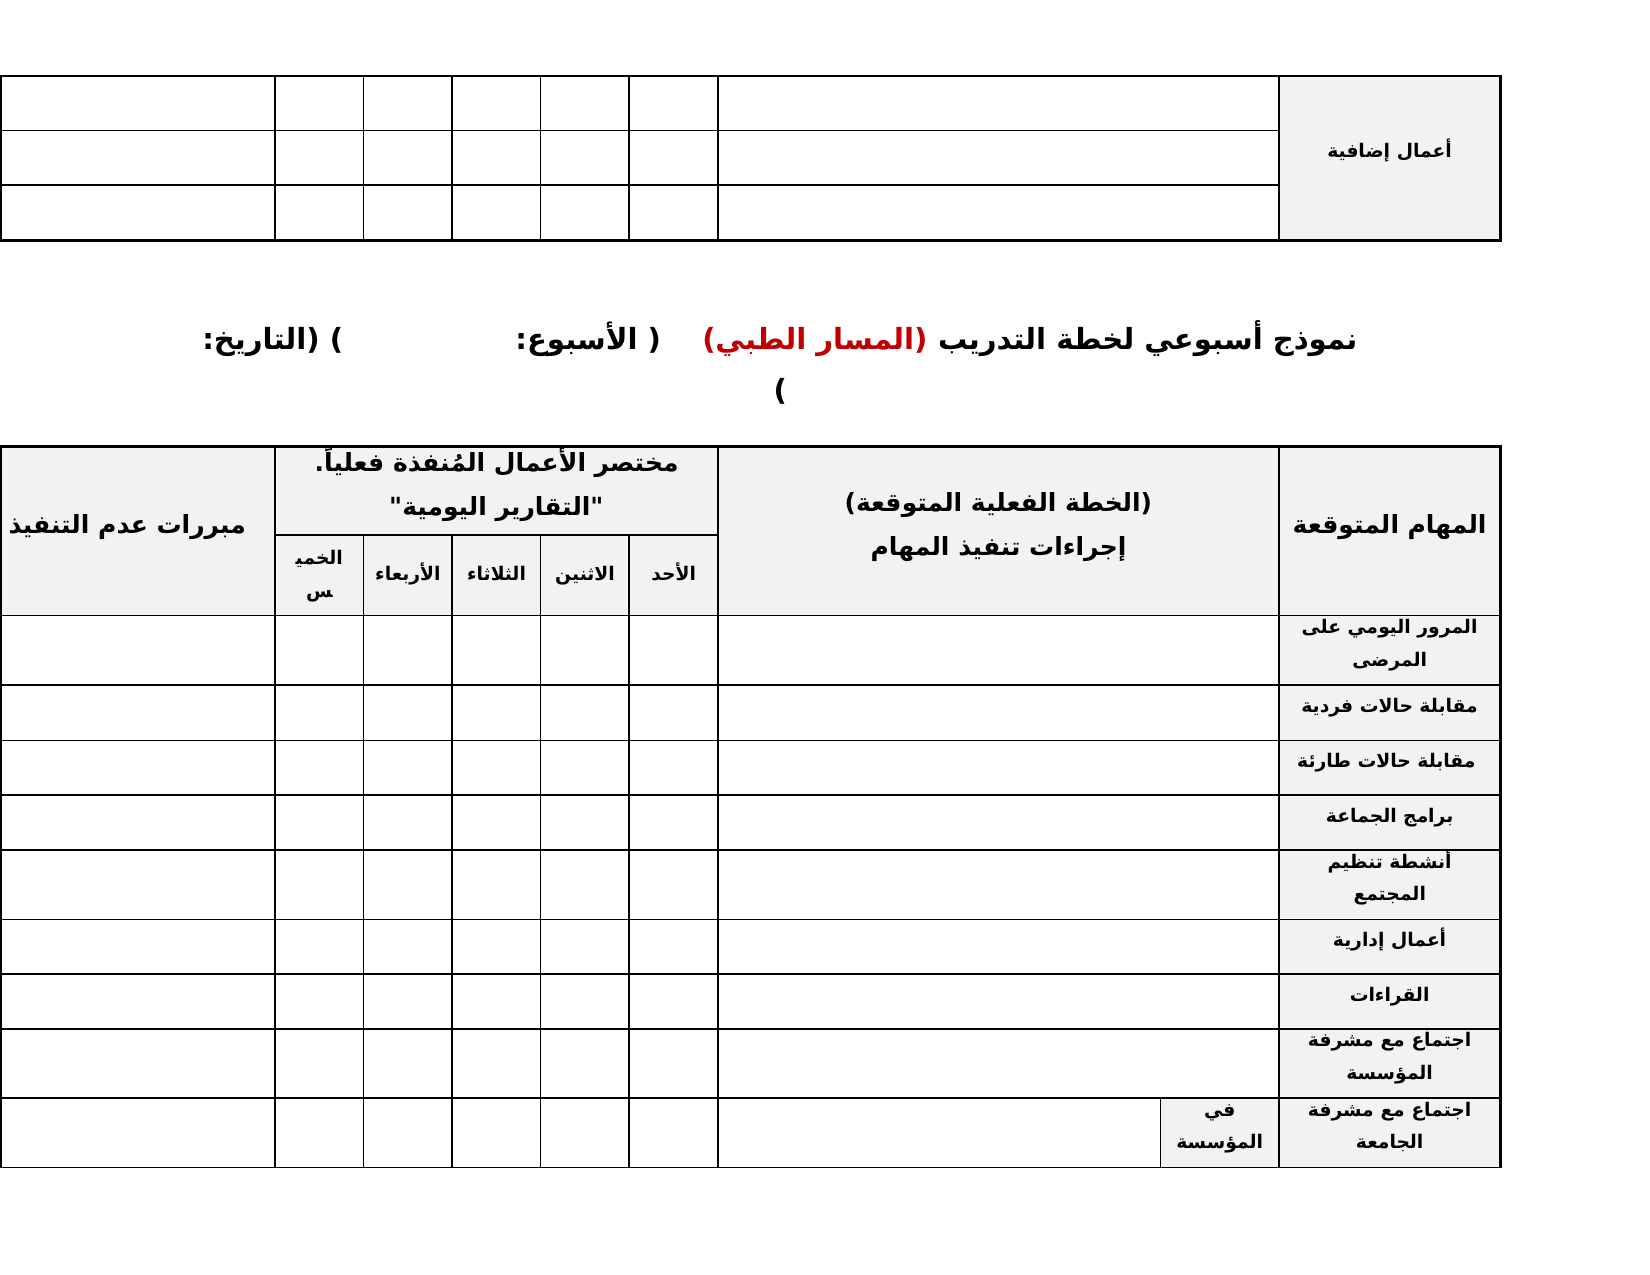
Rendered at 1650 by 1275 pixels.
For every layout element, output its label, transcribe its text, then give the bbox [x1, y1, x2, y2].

table_cell [2, 741, 274, 794]
table_cell أعمال إدارية [1280, 920, 1499, 973]
table_cell [2, 920, 274, 973]
table_cell [364, 686, 451, 740]
table_cell [453, 77, 540, 130]
table_cell [541, 686, 628, 740]
table_cell [276, 77, 363, 130]
table_cell [276, 796, 363, 849]
table_cell [364, 796, 451, 849]
table_cell [541, 920, 628, 973]
table_cell [364, 920, 451, 973]
table_cell القراءات [1280, 975, 1499, 1028]
table_cell [276, 1099, 363, 1167]
table_cell [630, 131, 717, 184]
table_cell أنشطة تنظيم المجتمع [1280, 851, 1499, 918]
table_cell الأربعاء [364, 536, 451, 615]
table_cell المرور اليومي على المرضى [1280, 616, 1499, 684]
table_cell [630, 686, 717, 740]
table_cell [2, 796, 274, 849]
table_cell [453, 796, 540, 849]
table_cell [541, 975, 628, 1028]
table_cell [630, 1030, 717, 1097]
table_header المهام المتوقعة [1280, 448, 1499, 615]
table_cell [719, 796, 1278, 849]
table_cell [276, 186, 363, 239]
table_cell الأحد [630, 536, 717, 615]
table_cell [364, 851, 451, 918]
table_cell [719, 77, 1278, 130]
table_cell [2, 77, 274, 130]
table_cell [719, 741, 1278, 794]
table_cell في المؤسسة [1161, 1099, 1278, 1167]
table_header مبررات عدم التنفيذ [2, 448, 274, 615]
table_cell أعمال إضافية [1280, 77, 1499, 239]
table_cell [719, 186, 1278, 239]
table_cell الخميس [276, 536, 363, 615]
table_cell [2, 131, 274, 184]
table_cell [453, 851, 540, 918]
table_cell [630, 616, 717, 684]
table_cell [2, 686, 274, 740]
table_cell [630, 741, 717, 794]
table_cell [2, 975, 274, 1028]
table_cell [2, 1030, 274, 1097]
table_cell [2, 186, 274, 239]
table_cell [276, 131, 363, 184]
table_cell [453, 1030, 540, 1097]
table_cell [719, 1030, 1278, 1097]
table_cell [2, 616, 274, 684]
table_cell [719, 131, 1278, 184]
table_cell [541, 851, 628, 918]
table_cell [630, 851, 717, 918]
table_cell [364, 186, 451, 239]
table_cell [630, 975, 717, 1028]
table_cell برامج الجماعة [1280, 796, 1499, 849]
table_cell [276, 741, 363, 794]
table_cell [276, 920, 363, 973]
table_cell [276, 686, 363, 740]
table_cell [1280, 1099, 1499, 1167]
table_cell [541, 616, 628, 684]
table_cell [719, 920, 1278, 973]
table_cell [541, 186, 628, 239]
table_cell [276, 616, 363, 684]
table_cell [453, 975, 540, 1028]
table_cell [719, 616, 1278, 684]
table_cell [541, 741, 628, 794]
text نموذج أسبوعي لخطة التدريب (المسار الطبي) ( الأسبوع: ) (التاريخ: ) [45, 322, 1515, 407]
table_cell [541, 77, 628, 130]
table_cell [364, 1099, 451, 1167]
table_cell الثلاثاء [453, 536, 540, 615]
table_cell [453, 616, 540, 684]
table_cell [276, 1030, 363, 1097]
table_cell [541, 131, 628, 184]
table_cell [364, 131, 451, 184]
table_header مختصر الأعمال المُنفذة فعلياً. "التقارير اليومية" [276, 448, 717, 534]
table_cell [276, 975, 363, 1028]
table_cell [364, 1030, 451, 1097]
table_cell [630, 186, 717, 239]
table_cell [364, 975, 451, 1028]
table_cell [364, 741, 451, 794]
table_cell [541, 1030, 628, 1097]
table_cell [630, 796, 717, 849]
table_cell [541, 1099, 628, 1167]
table_cell [453, 741, 540, 794]
table_cell [453, 920, 540, 973]
table_cell [364, 616, 451, 684]
table_cell [2, 1099, 274, 1167]
table_cell [276, 851, 363, 918]
table_cell [719, 686, 1278, 740]
table_cell مقابلة حالات فردية [1280, 686, 1499, 740]
table_cell [719, 851, 1278, 918]
table_header (الخطة الفعلية المتوقعة) إجراءات تنفيذ المهام [719, 448, 1278, 615]
table_cell [453, 131, 540, 184]
table_cell الاثنين [541, 536, 628, 615]
table_cell اجتماع مع مشرفة المؤسسة [1280, 1030, 1499, 1097]
table_cell [719, 975, 1278, 1028]
table_cell [630, 920, 717, 973]
table_cell [541, 796, 628, 849]
table_cell [2, 851, 274, 918]
table_cell [630, 1099, 717, 1167]
table_cell [364, 77, 451, 130]
table_cell [453, 1099, 540, 1167]
table_cell [453, 686, 540, 740]
table_cell [453, 186, 540, 239]
table_cell [630, 77, 717, 130]
table_cell مقابلة حالات طارئة [1280, 741, 1499, 794]
table_cell [719, 1099, 1160, 1167]
